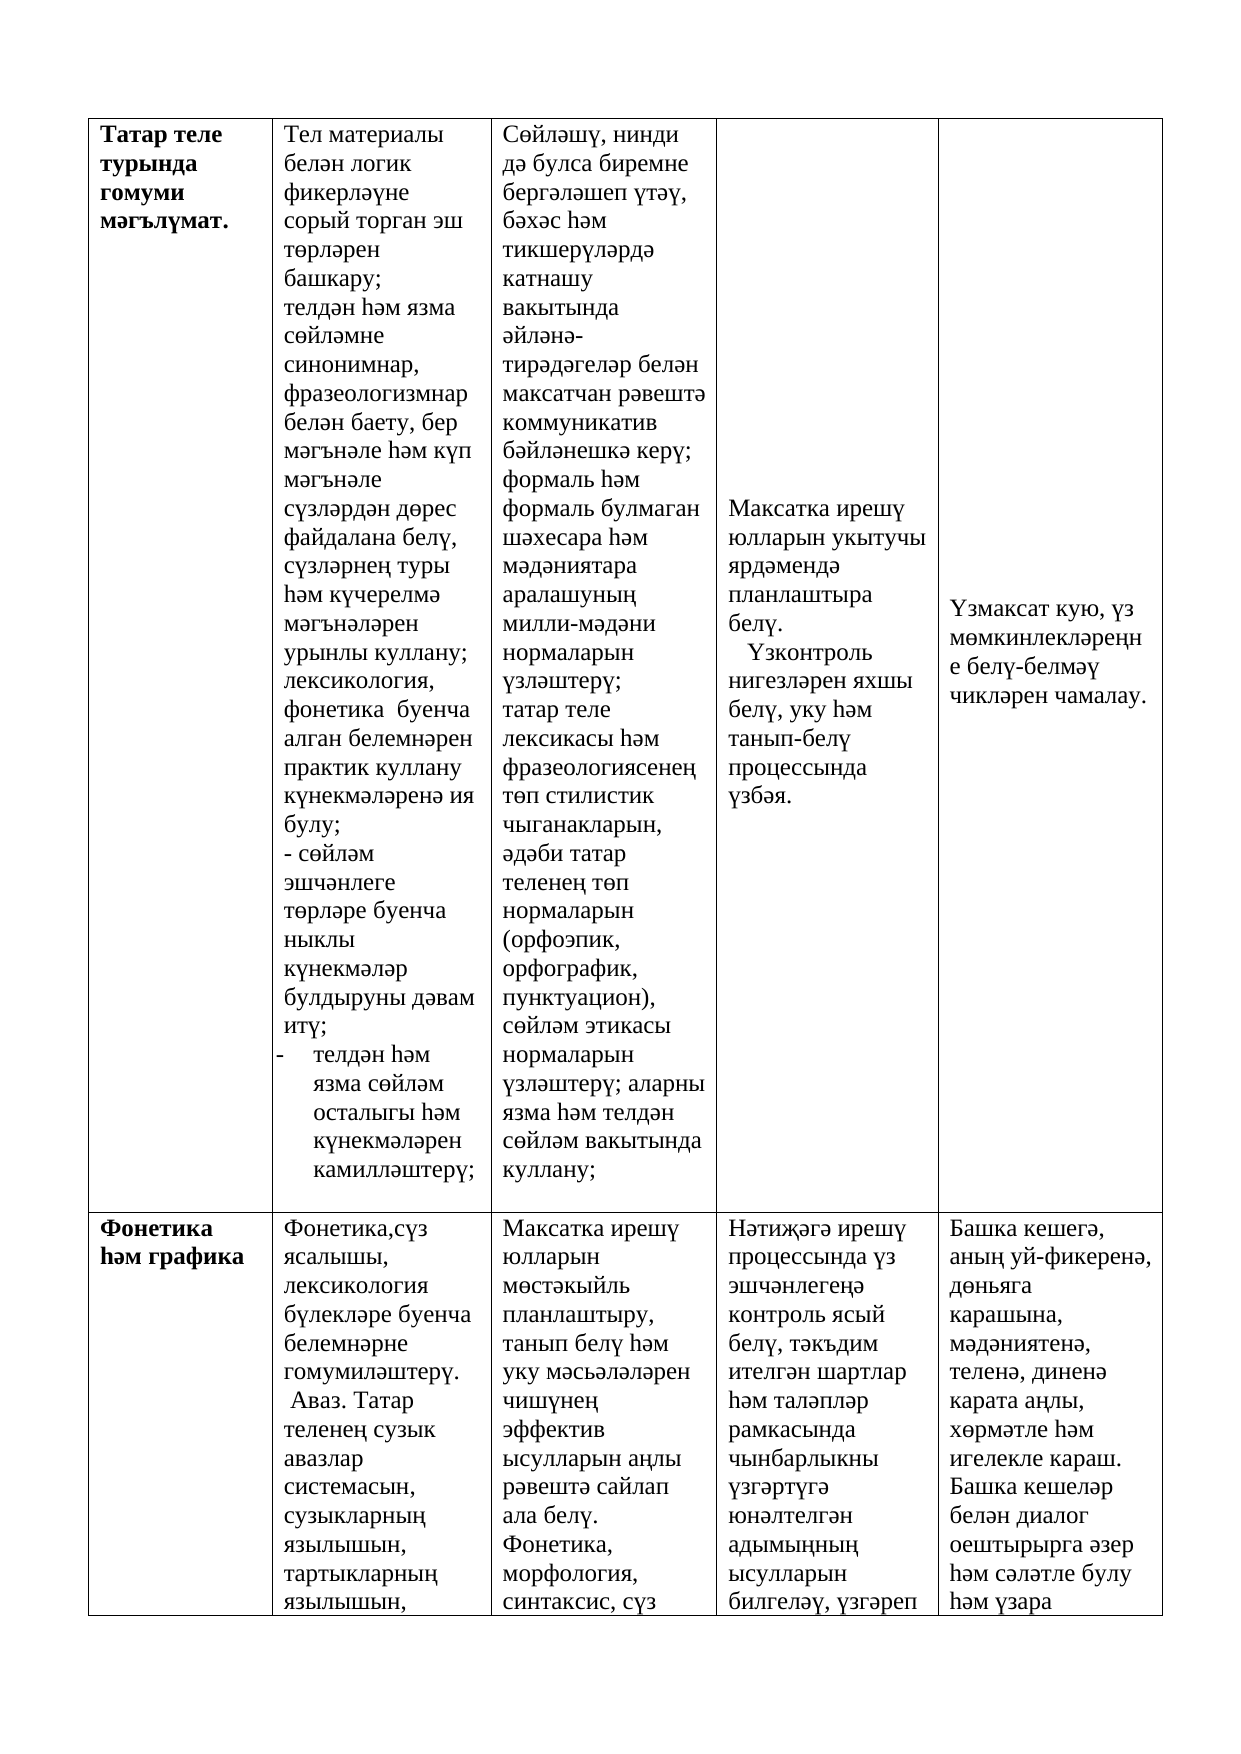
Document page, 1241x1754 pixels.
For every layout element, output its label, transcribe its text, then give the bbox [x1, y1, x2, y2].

table_cell Сөйләшү, нинди дә булса биремне бергәләшеп үтәү, бәхәс һәм тикшерүләрдә катнашу вакытында әйләнә-тирәдәгеләр белән максатчан рәвештә коммуникатив бәйләнешкә керү; формаль һәм формаль булмаган шәхесара һәм мәдәниятара аралашуның милли-мәдәни нормаларын үзләштерү; татар теле лексикасы һәм фразеологиясенең төп стилистик чыганакларын, әдәби татар теленең төп нормаларын (орфоэпик, орфографик, пунктуацион), сөйләм этикасы нормаларын үзләштерү; аларны язма һәм телдән сөйләм вакытында куллану; [492, 119, 716, 1212]
table_cell Максатка ирешү юлларын укытучы ярдәмендә планлаштыра белү. Үзконтроль нигезләрен яхшы белү, уку һәм танып-белү процессында үзбәя. [717, 119, 938, 1212]
table_cell Үзмаксат кую, үз мөмкинлекләреңне белү-белмәү чикләрен чамалау. [939, 119, 1162, 1212]
table_cell Татар теле турында гомуми мәгълүмат. [89, 119, 272, 1212]
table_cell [492, 1213, 716, 1615]
table_cell Тел материалы белән логик фикерләүне сорый торган эш төрләрен башкару; телдән һәм язма сөйләмне синонимнар, фразеологизмнар белән баету, бер мәгънәле һәм күп мәгънәле сүзләрдән дөрес файдалана белү, сүзләрнең туры һәм күчерелмә мәгънәләрен урынлы куллану; лексикология, фонетика буенча алган белемнәрен практик куллану күнекмәләренә ия булу; - сөйләм эшчәнлеге төрләре буенча ныклы күнекмәләр булдыруны дәвам итү; телдән һәм язма сөйләм осталыгы һәм күнекмәләрен камилләштерү; [273, 119, 491, 1212]
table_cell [939, 1213, 1162, 1615]
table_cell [89, 1213, 272, 1615]
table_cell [717, 1213, 938, 1615]
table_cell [273, 1213, 491, 1615]
